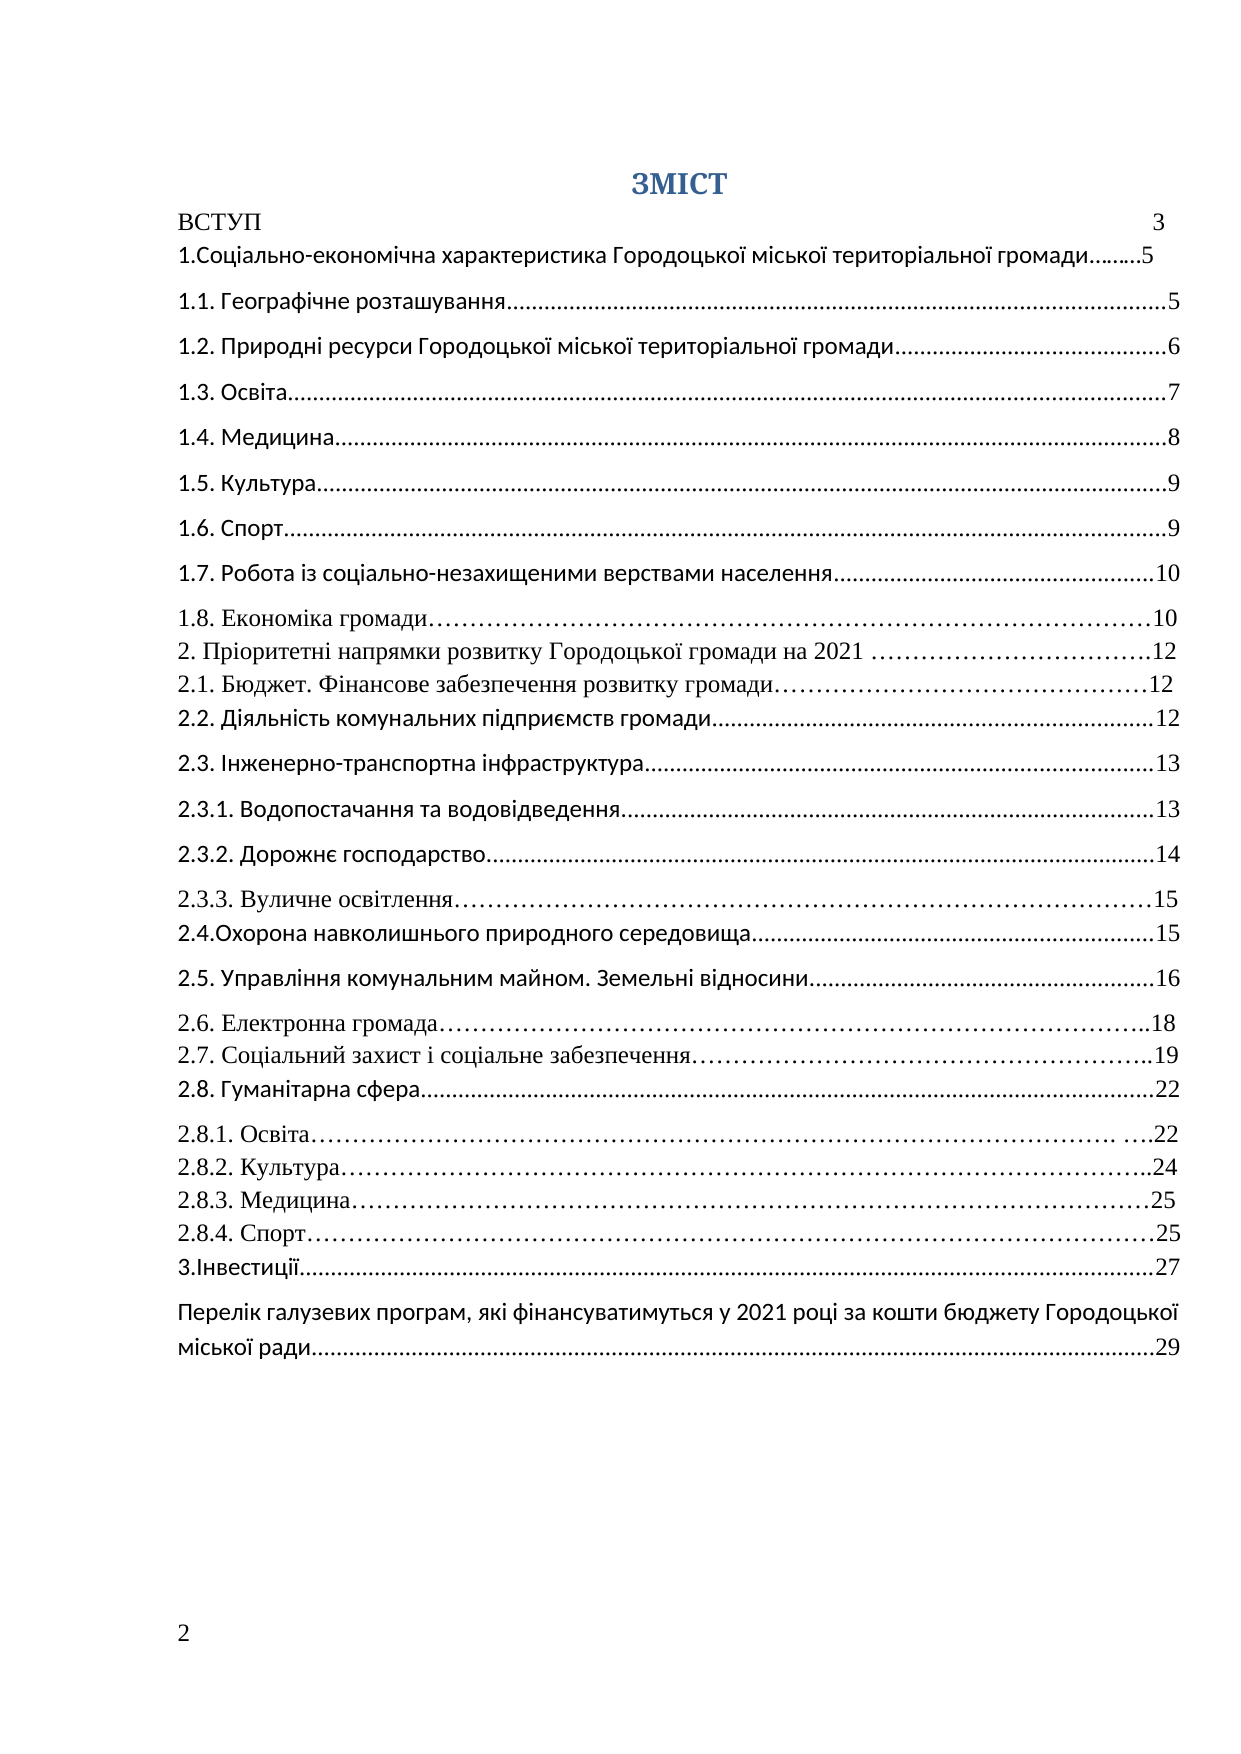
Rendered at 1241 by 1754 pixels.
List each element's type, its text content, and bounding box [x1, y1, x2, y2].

text ЗМІСТ [177, 168, 1181, 202]
